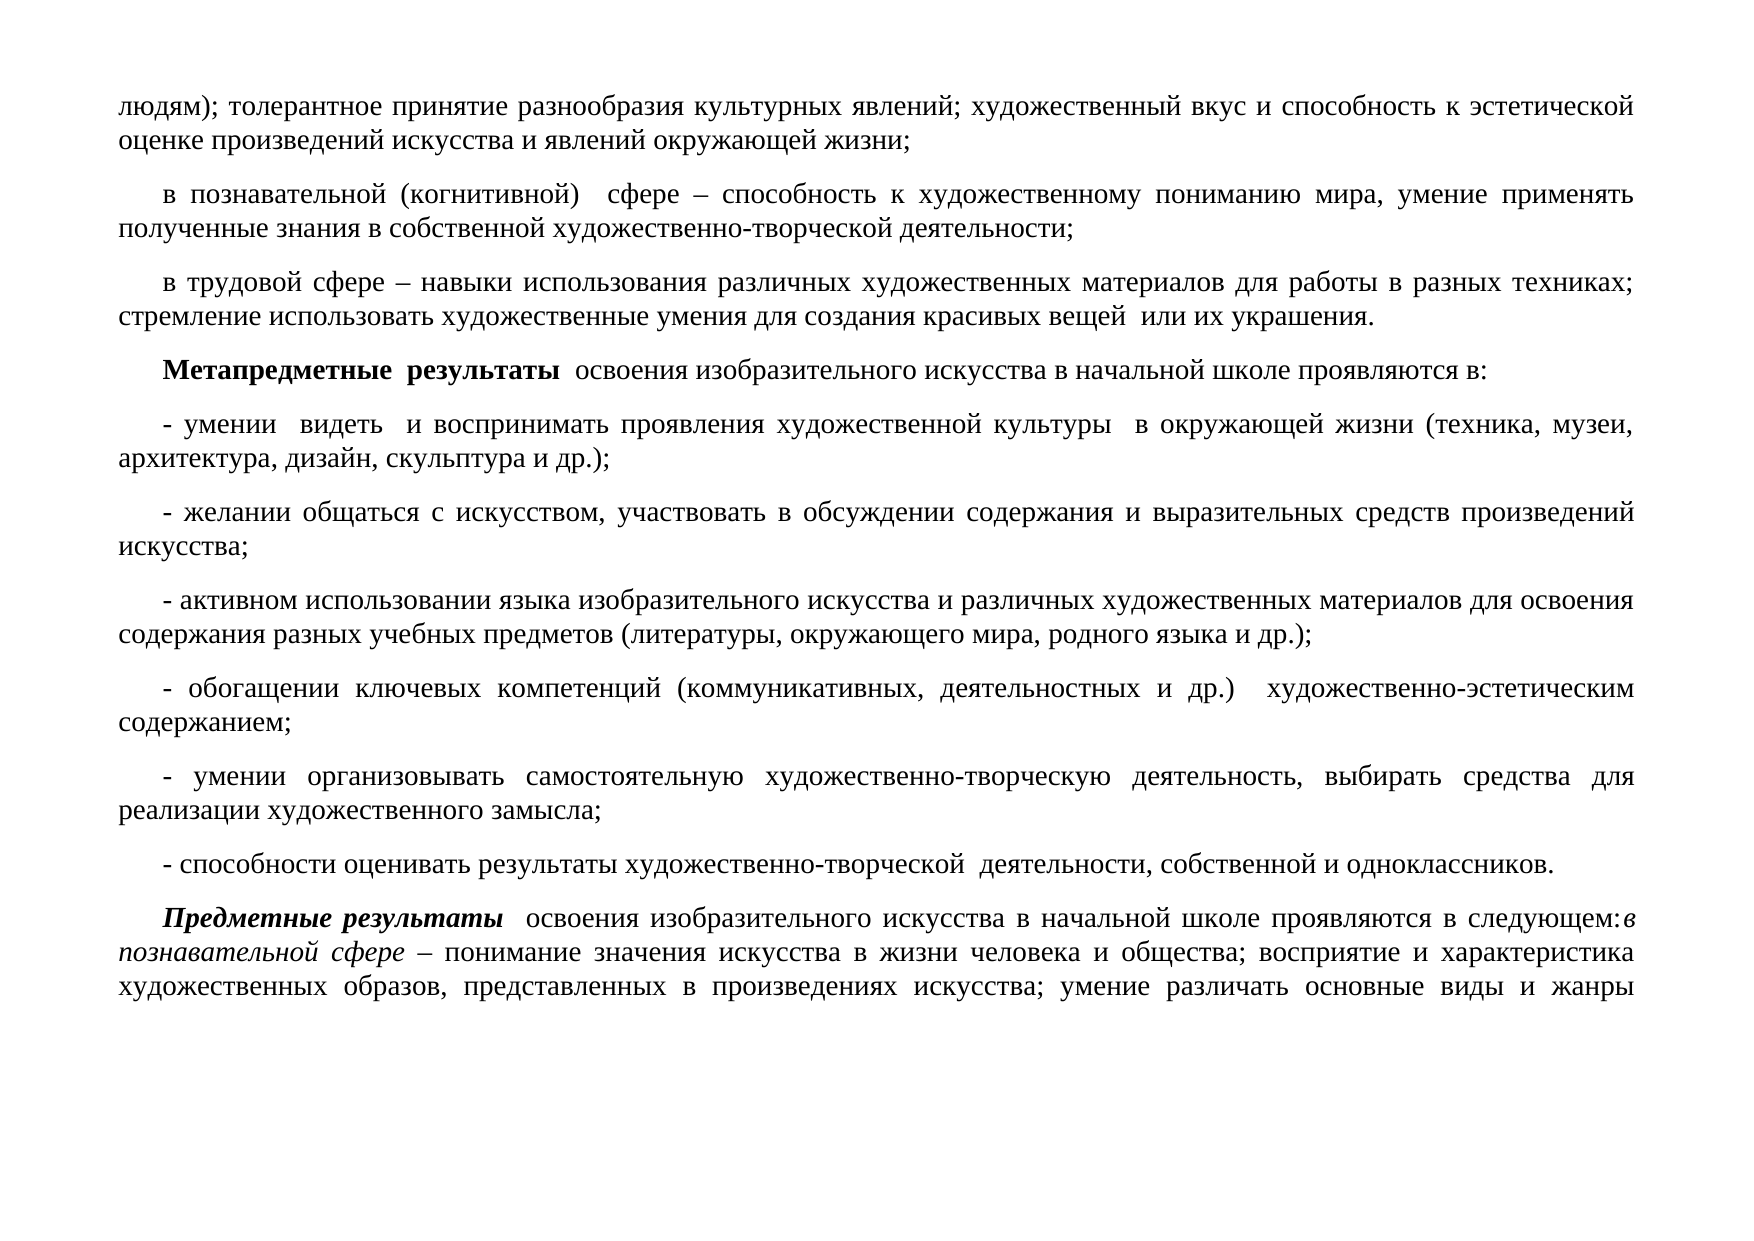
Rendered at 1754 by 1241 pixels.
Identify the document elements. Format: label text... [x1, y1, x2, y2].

text - обогащении ключевых компетенций (коммуникативных, деятельностных и др.) художественно-эстетическим содержанием; [118, 670, 1636, 737]
text в трудовой сфере – навыки использования различных художественных материалов для работы в разных техниках; стремление использовать художественные умения для создания красивых вещей или их украшения. [118, 264, 1636, 331]
text - способности оценивать результаты художественно-творческой деятельности, собственной и одноклассников. [118, 846, 1636, 880]
text - активном использовании языка изобразительного искусства и различных художественных материалов для освоения содержания разных учебных предметов (литературы, окружающего мира, родного языка и др.); [118, 582, 1636, 649]
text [118, 88, 1636, 156]
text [118, 901, 1636, 1001]
text в познавательной (когнитивной) сфере – способность к художественному пониманию мира, умение применять полученные знания в собственной художественно-творческой деятельности; [118, 176, 1636, 243]
text - желании общаться с искусством, участвовать в обсуждении содержания и выразительных средств произведений искусства; [118, 494, 1636, 562]
text - умении организовывать самостоятельную художественно-творческую деятельность, выбирать средства для реализации художественного замысла; [118, 758, 1636, 825]
text Метапредметные результаты освоения изобразительного искусства в начальной школе проявляются в: [118, 352, 1636, 386]
text - умении видеть и воспринимать проявления художественной культуры в окружающей жизни (техника, музеи, архитектура, дизайн, скульптура и др.); [118, 407, 1636, 474]
